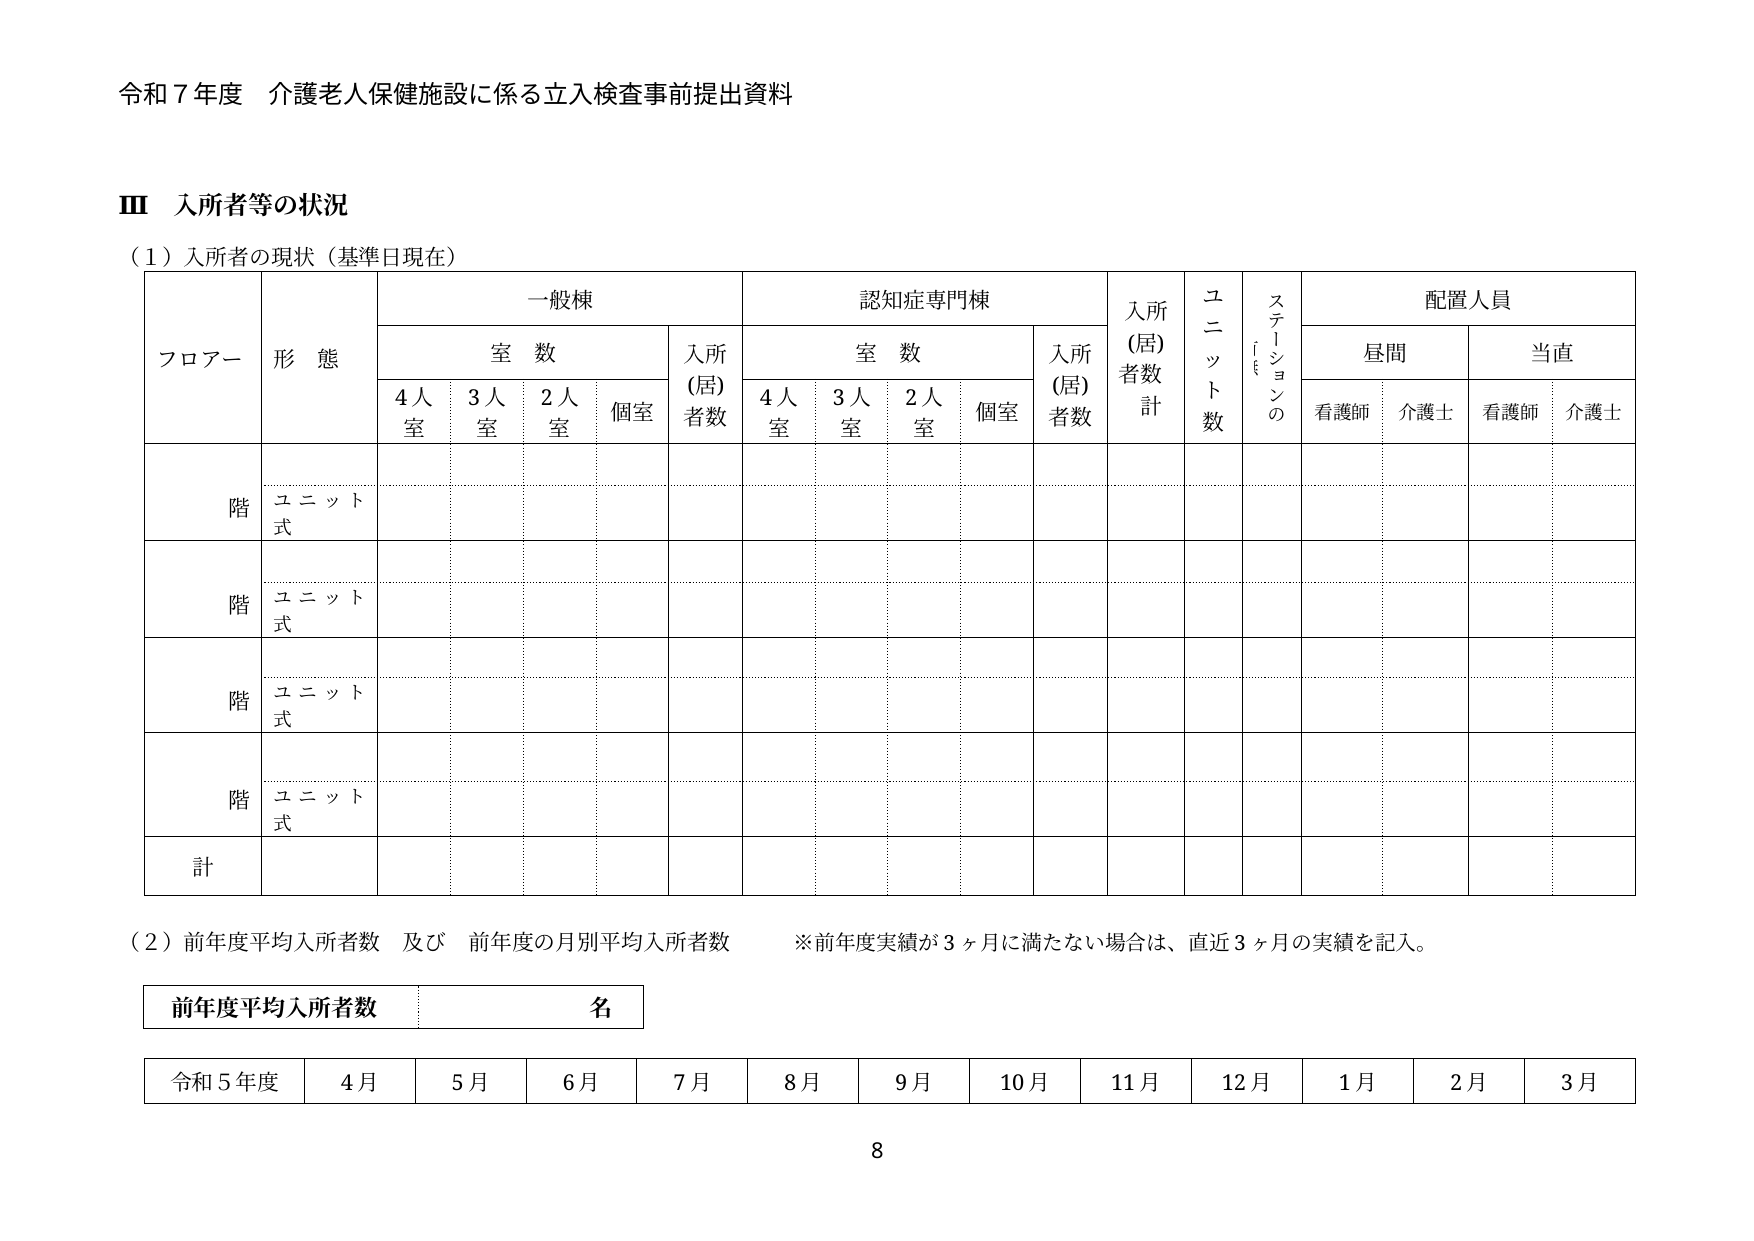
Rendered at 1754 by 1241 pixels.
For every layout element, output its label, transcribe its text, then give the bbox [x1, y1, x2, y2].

table_cell [1383, 733, 1468, 781]
table_cell [888, 677, 961, 732]
table_cell [1108, 837, 1184, 894]
table_cell [451, 781, 523, 836]
table_cell [669, 837, 742, 894]
table_header 3月 [1525, 1059, 1635, 1103]
table_cell 看護師 [1469, 380, 1552, 443]
table_cell [815, 677, 888, 732]
table_cell [888, 837, 961, 894]
table_cell 個室 [961, 380, 1033, 443]
table_cell [1243, 733, 1301, 781]
table_cell [1469, 444, 1552, 485]
table_cell [1108, 733, 1184, 781]
table_cell [743, 781, 815, 836]
table_cell [1302, 733, 1383, 781]
table_cell [888, 444, 961, 485]
table_cell [815, 541, 888, 582]
table_cell [961, 781, 1033, 836]
table_cell [1185, 541, 1242, 582]
table_cell 4人 室 [378, 380, 451, 443]
table_cell [961, 677, 1033, 732]
table_header 10月 [970, 1059, 1080, 1103]
table_header ユニット数 [1185, 272, 1242, 443]
table_cell 介護士 [1383, 380, 1468, 443]
table_cell [596, 638, 668, 677]
table_cell ユニット式 [262, 781, 377, 836]
table_cell [961, 541, 1033, 582]
table_cell 階 [145, 733, 261, 836]
table_cell [1302, 485, 1383, 540]
table_cell [523, 837, 596, 894]
table_cell [1185, 677, 1242, 732]
table_cell [815, 444, 888, 485]
table_cell [262, 541, 377, 582]
table_cell [961, 485, 1033, 540]
table_cell [451, 677, 523, 732]
table_cell [523, 582, 596, 637]
table_header 4月 [305, 1059, 415, 1103]
table_header 名 [419, 986, 643, 1027]
table_cell [1034, 582, 1107, 637]
table_cell [378, 677, 451, 732]
table_cell [523, 677, 596, 732]
table_cell [669, 781, 742, 836]
table_cell [1469, 733, 1552, 781]
table_header ステーションの有無 [1243, 272, 1301, 443]
table_cell [1243, 444, 1301, 485]
table_cell [596, 733, 668, 781]
table_cell [1108, 541, 1184, 582]
table_cell [596, 541, 668, 582]
table_cell [596, 582, 668, 637]
table_cell ユニット式 [262, 582, 377, 637]
table_cell [523, 638, 596, 677]
table_cell 4人 室 [743, 380, 815, 443]
table_cell [1034, 638, 1107, 677]
table_cell [815, 733, 888, 781]
table_cell [1243, 541, 1301, 582]
table_cell [1185, 781, 1242, 836]
text （２）前年度平均入所者数 及び 前年度の月別平均入所者数 ※前年度実績が3ヶ月に満たない場合は、直近3ヶ月の実績を記入。 [118, 925, 1465, 957]
table_header 9月 [859, 1059, 969, 1103]
table_header 12月 [1192, 1059, 1302, 1103]
table_cell [378, 485, 451, 540]
table_cell [815, 582, 888, 637]
table_cell [1034, 485, 1107, 540]
table_cell [1552, 582, 1635, 637]
table_cell [262, 733, 377, 781]
table_cell [669, 582, 742, 637]
table_cell [378, 837, 451, 894]
table_cell [451, 444, 523, 485]
table_cell [888, 638, 961, 677]
table_cell [1108, 582, 1184, 637]
table_cell [743, 541, 815, 582]
table_cell [1034, 781, 1107, 836]
table_cell [1302, 541, 1383, 582]
table_cell [888, 485, 961, 540]
table_cell [1552, 733, 1635, 781]
table_cell [1469, 677, 1552, 732]
table_cell [743, 837, 815, 894]
table_cell 階 [145, 444, 261, 540]
table_cell [523, 444, 596, 485]
table_cell [451, 733, 523, 781]
table_cell [1469, 541, 1552, 582]
table_cell [1108, 444, 1184, 485]
table_cell [596, 485, 668, 540]
table_cell [669, 638, 742, 677]
table_cell [596, 444, 668, 485]
table_cell [743, 733, 815, 781]
table_cell [1243, 837, 1301, 894]
table_cell [1383, 541, 1468, 582]
table_cell [1469, 781, 1552, 836]
table_cell [669, 677, 742, 732]
table_cell [1552, 638, 1635, 677]
table_cell [743, 638, 815, 677]
table_cell [815, 485, 888, 540]
table_cell [1243, 485, 1301, 540]
table_cell [1108, 677, 1184, 732]
table_header 認知症専門棟 [743, 272, 1107, 325]
table_cell [596, 677, 668, 732]
table_cell [1243, 677, 1301, 732]
table_cell [1552, 837, 1635, 894]
table_cell [1469, 582, 1552, 637]
table_header 7月 [637, 1059, 747, 1103]
table_cell [523, 541, 596, 582]
table_cell 階 [145, 541, 261, 637]
table_cell [743, 677, 815, 732]
table_cell [1185, 837, 1242, 894]
table_cell [1034, 541, 1107, 582]
table_cell [1108, 638, 1184, 677]
table_cell [262, 444, 377, 485]
table_cell [1185, 582, 1242, 637]
table_cell [1552, 541, 1635, 582]
table_cell [378, 541, 451, 582]
table_cell [596, 837, 668, 894]
table_cell [961, 733, 1033, 781]
table_cell [888, 541, 961, 582]
table_header フロアー [145, 272, 261, 443]
table_cell [1108, 485, 1184, 540]
table_cell [815, 638, 888, 677]
table_cell 3人 室 [815, 380, 888, 443]
table_cell [451, 541, 523, 582]
table_cell [1383, 582, 1468, 637]
table_cell [1185, 444, 1242, 485]
table_header 形 態 [262, 272, 377, 443]
table_cell 階 [145, 638, 261, 732]
table_header 8月 [748, 1059, 858, 1103]
table_cell [888, 733, 961, 781]
table_cell [378, 781, 451, 836]
table_cell [1552, 485, 1635, 540]
table_cell [523, 781, 596, 836]
table_cell [378, 733, 451, 781]
table_header 一般棟 [378, 272, 742, 325]
table_cell [1552, 444, 1635, 485]
table_cell ユニット式 [262, 485, 377, 540]
table_cell [1108, 781, 1184, 836]
table_cell 2人 室 [523, 380, 596, 443]
table_header 6月 [527, 1059, 636, 1103]
table_cell 2人 室 [888, 380, 961, 443]
table_cell [451, 638, 523, 677]
table_cell [888, 781, 961, 836]
table_cell [669, 733, 742, 781]
table_cell [1302, 837, 1383, 894]
table_cell [961, 638, 1033, 677]
table_cell [1383, 485, 1468, 540]
table_cell [1383, 638, 1468, 677]
table_cell 入所(居) 者数 [669, 326, 742, 443]
table_cell [743, 582, 815, 637]
table_cell [451, 582, 523, 637]
table_cell [1469, 638, 1552, 677]
table_cell [1185, 733, 1242, 781]
table_cell [378, 444, 451, 485]
table_cell [451, 837, 523, 894]
table_cell [1302, 677, 1383, 732]
table_cell [1034, 837, 1107, 894]
table_cell [1469, 485, 1552, 540]
table_cell [1034, 677, 1107, 732]
table_cell [1383, 837, 1468, 894]
table_cell [1552, 677, 1635, 732]
table_cell 個室 [596, 380, 668, 443]
table_cell [815, 837, 888, 894]
table_cell [451, 485, 523, 540]
table_cell [1302, 638, 1383, 677]
table_cell [1034, 444, 1107, 485]
table_cell 昼間 [1302, 326, 1468, 379]
table_cell [743, 485, 815, 540]
table_header 入所(居) 者数 計 [1108, 272, 1184, 443]
table_cell [1302, 781, 1383, 836]
text Ⅲ 入所者等の状況 [118, 186, 1636, 222]
table_cell 計 [145, 837, 261, 894]
table_cell [378, 638, 451, 677]
table_header 2月 [1414, 1059, 1524, 1103]
table_cell [669, 485, 742, 540]
table_cell [961, 582, 1033, 637]
table_cell [596, 781, 668, 836]
table_cell [1552, 781, 1635, 836]
table_cell [815, 781, 888, 836]
table_cell [1383, 677, 1468, 732]
table_cell [523, 485, 596, 540]
table_cell [669, 444, 742, 485]
table_cell 介護士 [1552, 380, 1635, 443]
table_cell 入所(居) 者数 [1034, 326, 1107, 443]
table_cell [1383, 444, 1468, 485]
table_header 令和５年度 [145, 1059, 304, 1103]
table_cell [1302, 582, 1383, 637]
text （１）入所者の現状（基準日現在） [118, 240, 1636, 271]
table_cell [961, 837, 1033, 894]
table_cell [262, 837, 377, 894]
table_cell ユニット式 [262, 677, 377, 732]
table_cell [378, 582, 451, 637]
table_cell 3人 室 [451, 380, 523, 443]
table_cell [1243, 638, 1301, 677]
table_cell [1302, 444, 1383, 485]
table_cell [1469, 837, 1552, 894]
table_cell 室 数 [378, 326, 668, 379]
table_cell [888, 582, 961, 637]
table_cell [1034, 733, 1107, 781]
table_cell [961, 444, 1033, 485]
table_cell [743, 444, 815, 485]
table_header 1月 [1303, 1059, 1413, 1103]
table_header 前年度平均入所者数 [144, 986, 419, 1027]
table_header 配置人員 [1302, 272, 1635, 325]
table_header 11月 [1081, 1059, 1191, 1103]
table_cell [1185, 638, 1242, 677]
table_cell [1185, 485, 1242, 540]
table_cell [1243, 582, 1301, 637]
table_cell [1383, 781, 1468, 836]
table_cell 室 数 [743, 326, 1033, 379]
table_header 5月 [416, 1059, 526, 1103]
table_cell 看護師 [1302, 380, 1383, 443]
table_cell [669, 541, 742, 582]
table_cell [1243, 781, 1301, 836]
table_cell [262, 638, 377, 677]
table_cell [523, 733, 596, 781]
table_cell 当直 [1469, 326, 1635, 379]
